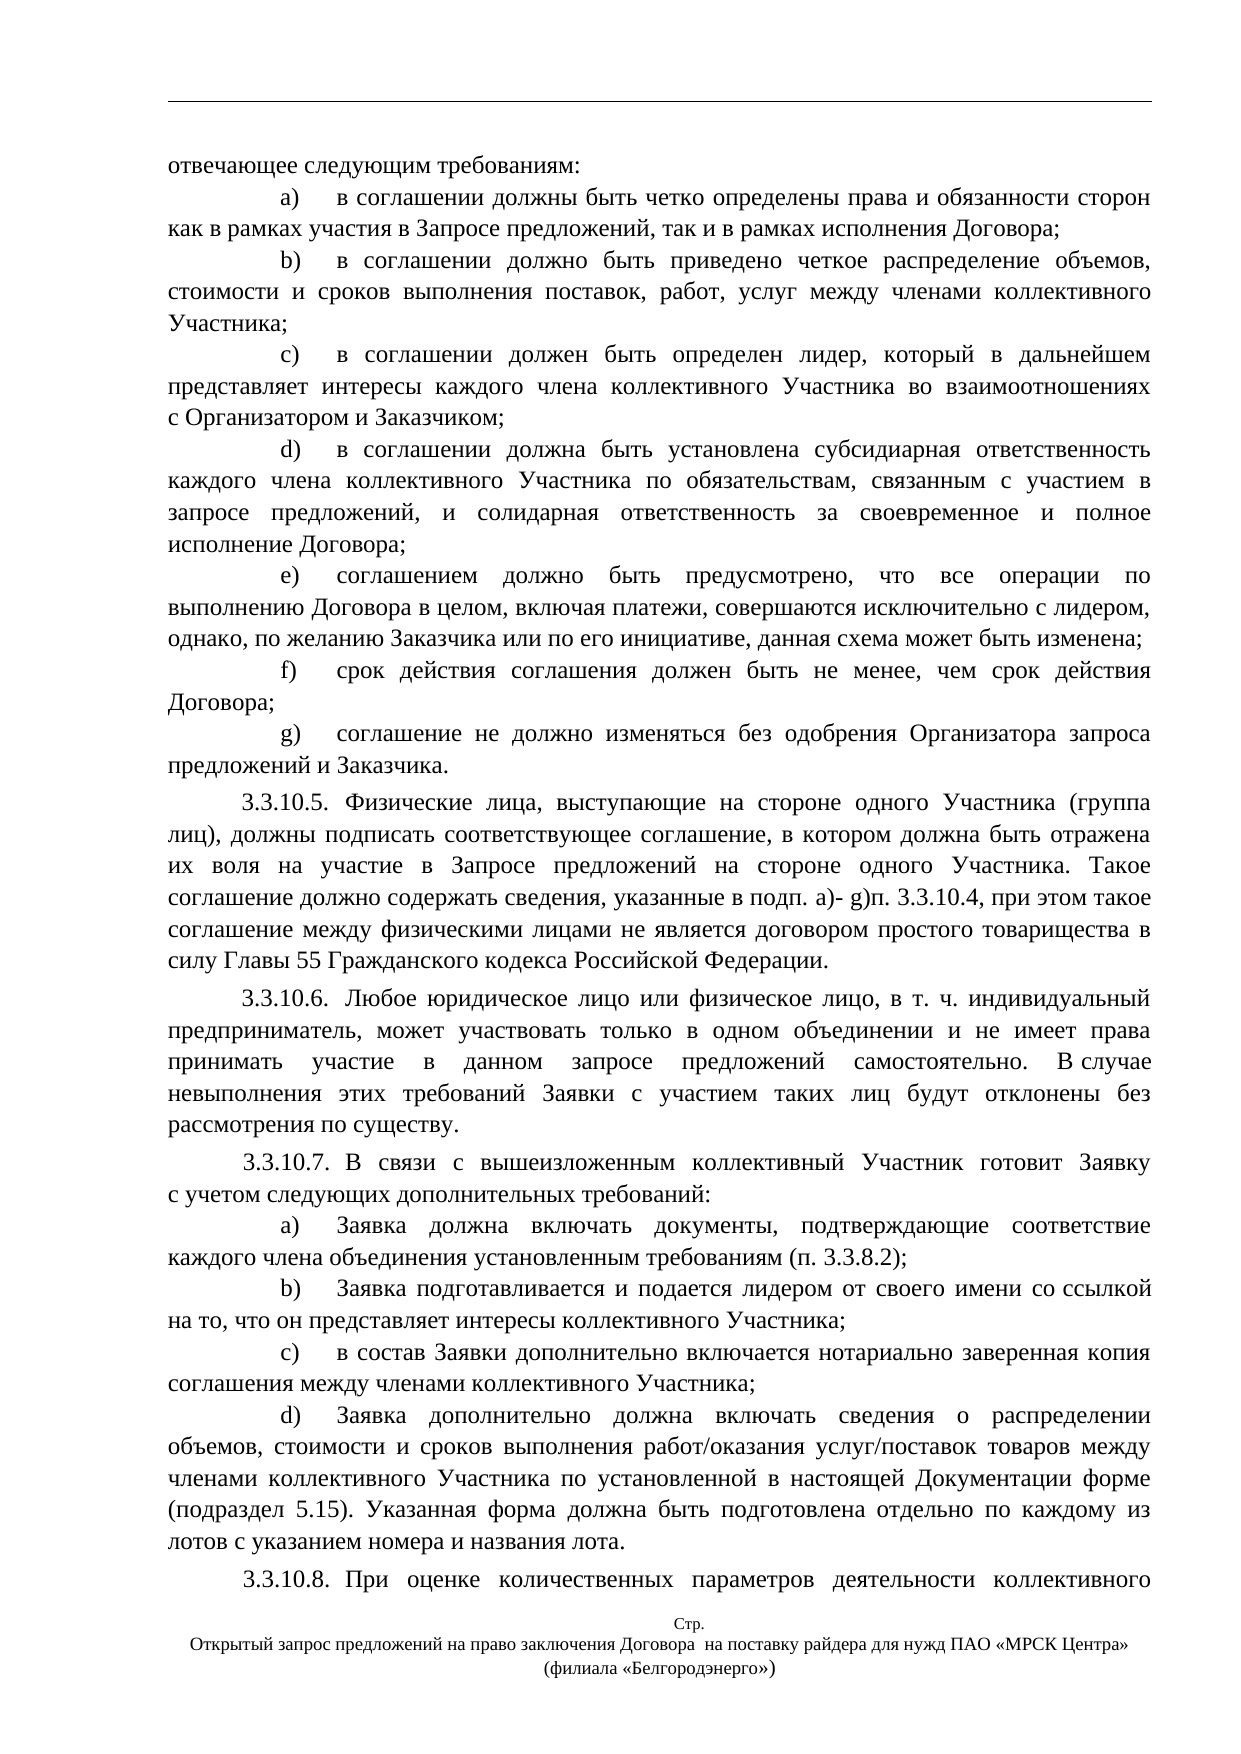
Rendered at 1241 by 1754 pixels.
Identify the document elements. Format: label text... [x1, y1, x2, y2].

list срок действия соглашения должен быть не менее, чем срок действия Договора; [168, 655, 1152, 715]
list В связи с вышеизложенным коллективный Участник готовит Заявку с учетом следующих дополнительных требований: [168, 1147, 1152, 1207]
list в соглашении должны быть четко определены права и обязанности сторон как в рамках участия в Запросе предложений, так и в рамках исполнения Договора; [168, 182, 1152, 242]
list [168, 150, 1152, 179]
list соглашением должно быть предусмотрено, что все операции по выполнению Договора в целом, включая платежи, совершаются исключительно с лидером, однако, по желанию Заказчика или по его инициативе, данная схема может быть изменена; [168, 560, 1152, 652]
list Заявка подготавливается и подается лидером от своего имени со ссылкой на то, что он представляет интересы коллективного Участника; [168, 1273, 1152, 1334]
list Любое юридическое лицо или физическое лицо, в т. ч. индивидуальный предприниматель, может участвовать только в одном объединении и не имеет права принимать участие в данном запросе предложений самостоятельно. В случае невыполнения этих требований Заявки с участием таких лиц будут отклонены без рассмотрения по существу. [168, 983, 1152, 1138]
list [168, 1564, 1152, 1592]
list соглашение не должно изменяться без одобрения Организатора запроса предложений и Заказчика. [168, 718, 1152, 778]
list в соглашении должна быть установлена субсидиарная ответственность каждого члена коллективного Участника по обязательствам, связанным с участием в запросе предложений, и солидарная ответственность за своевременное и полное исполнение Договора; [168, 434, 1152, 557]
list в состав Заявки дополнительно включается нотариально заверенная копия соглашения между членами коллективного Участника; [168, 1337, 1152, 1397]
list в соглашении должно быть приведено четкое распределение объемов, стоимости и сроков выполнения поставок, работ, услуг между членами коллективного Участника; [168, 245, 1152, 337]
list в соглашении должен быть определен лидер, который в дальнейшем представляет интересы каждого члена коллективного Участника во взаимоотношениях с Организатором и Заказчиком; [168, 339, 1152, 431]
